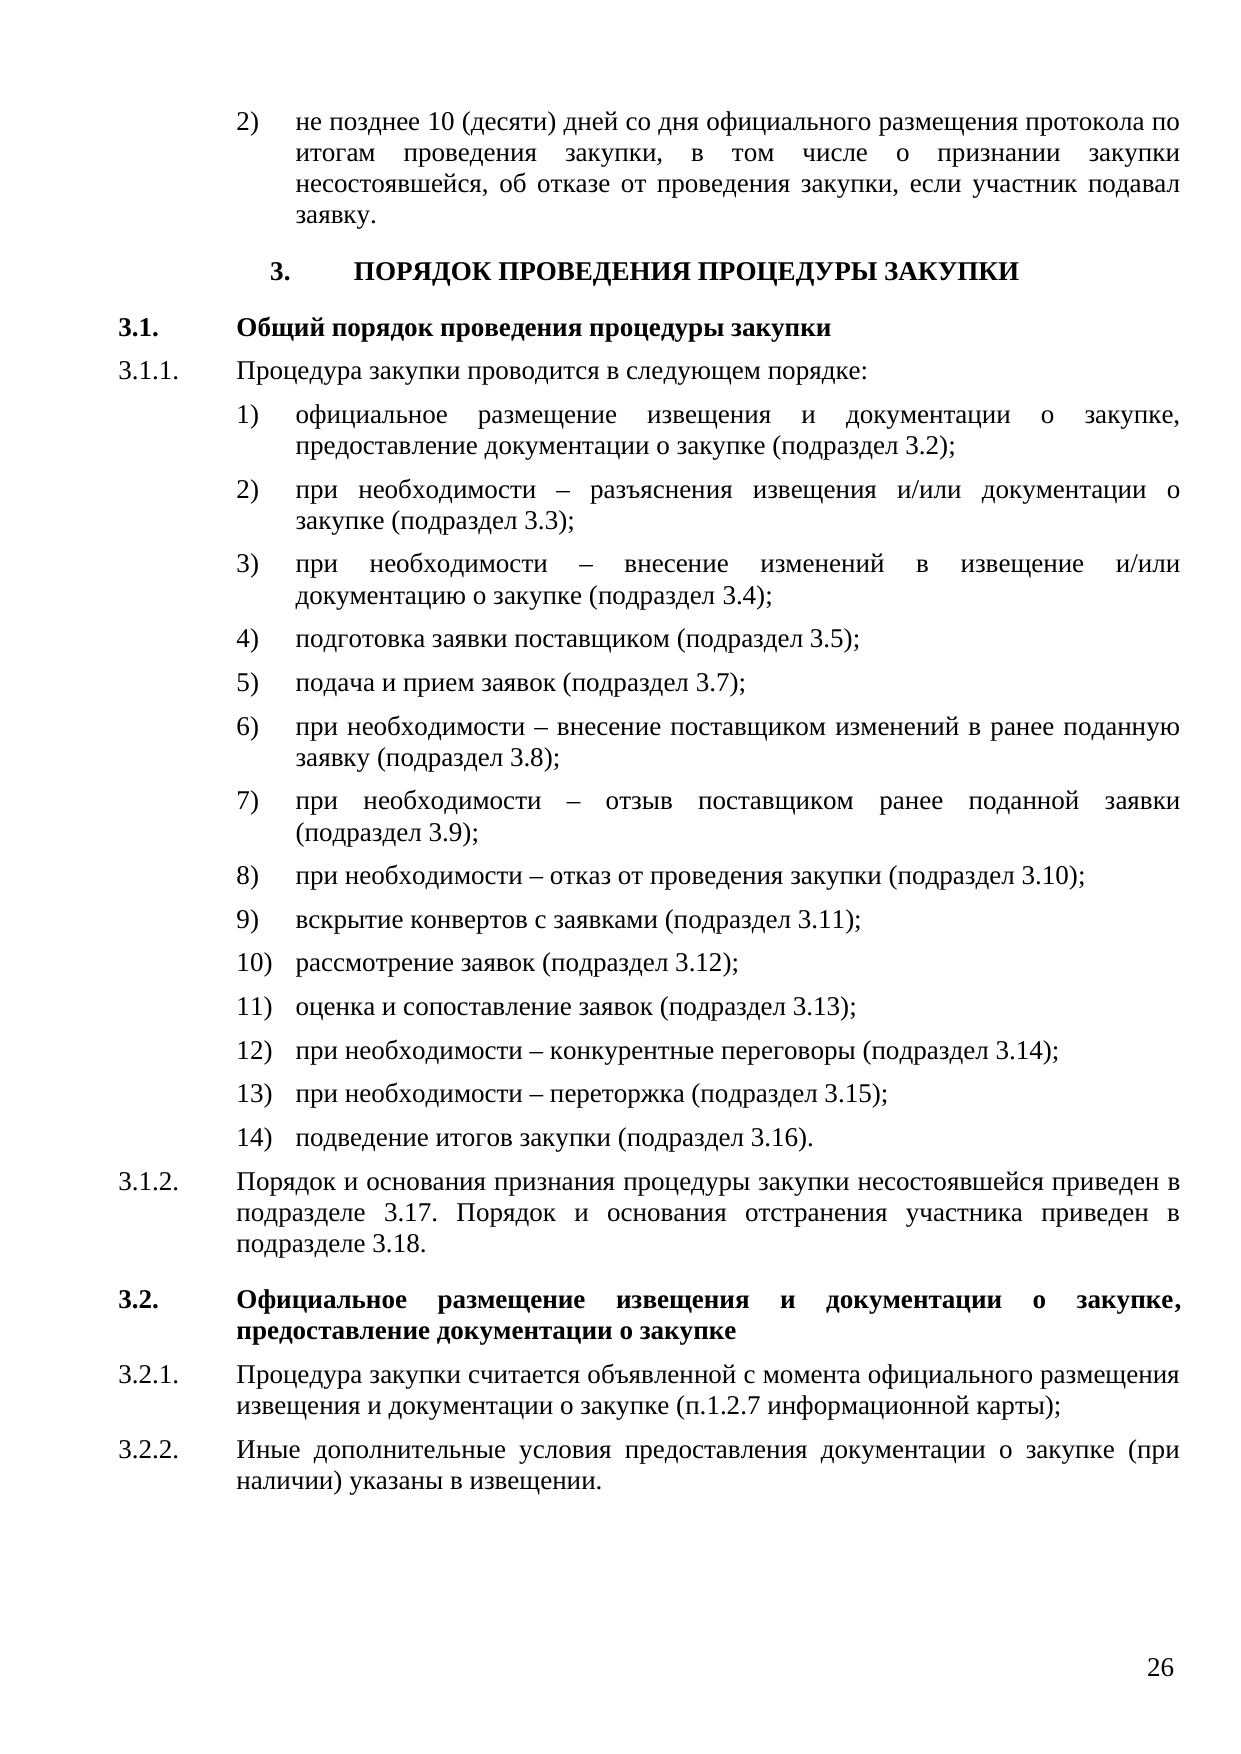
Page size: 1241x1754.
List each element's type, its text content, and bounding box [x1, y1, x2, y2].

text при необходимости – внесение поставщиком изменений в ранее поданную заявку (подраздел 3.8); [236, 710, 1181, 772]
text при необходимости – переторжка (подраздел 3.15); [236, 1077, 1181, 1109]
text оценка и сопоставление заявок (подраздел 3.13); [236, 990, 1181, 1021]
text при необходимости – отзыв поставщиком ранее поданной заявки (подраздел 3.9); [236, 784, 1181, 847]
text подведение итогов закупки (подраздел 3.16). [236, 1121, 1181, 1152]
text Процедура закупки проводится в следующем порядке: [118, 354, 1181, 386]
text при необходимости – конкурентные переговоры (подраздел 3.14); [236, 1034, 1181, 1065]
text Общий порядок проведения процедуры закупки [118, 311, 1181, 342]
text рассмотрение заявок (подраздел 3.12); [236, 947, 1181, 978]
text не позднее 10 (десяти) дней со дня официального размещения протокола по итогам проведения закупки, в том числе о признании закупки несостоявшейся, об отказе от проведения закупки, если участник подавал заявку. [236, 105, 1181, 229]
text официальное размещение извещения и документации о закупке, предоставление документации о закупке (подраздел 3.2); [236, 398, 1181, 460]
text при необходимости – отказ от проведения закупки (подраздел 3.10); [236, 859, 1181, 890]
text Порядок проведения процедуры закупки [118, 254, 1181, 286]
text Иные дополнительные условия предоставления документации о закупке (при наличии) указаны в извещении. [118, 1433, 1181, 1495]
text при необходимости – внесение изменений в извещение и/или документацию о закупке (подраздел 3.4); [236, 548, 1181, 610]
text вскрытие конвертов с заявками (подраздел 3.11); [236, 903, 1181, 934]
text Официальное размещение извещения и документации о закупке, предоставление документации о закупке [118, 1283, 1181, 1346]
text подача и прием заявок (подраздел 3.7); [236, 666, 1181, 697]
text подготовка заявки поставщиком (подраздел 3.5); [236, 622, 1181, 653]
text Процедура закупки считается объявленной с момента официального размещения извещения и документации о закупке (п.1.2.7 информационной карты); [118, 1358, 1181, 1420]
text Порядок и основания признания процедуры закупки несостоявшейся приведен в подразделе 3.17. Порядок и основания отстранения участника приведен в подразделе 3.18. [118, 1165, 1181, 1258]
text при необходимости – разъяснения извещения и/или документации о закупке (подраздел 3.3); [236, 473, 1181, 535]
